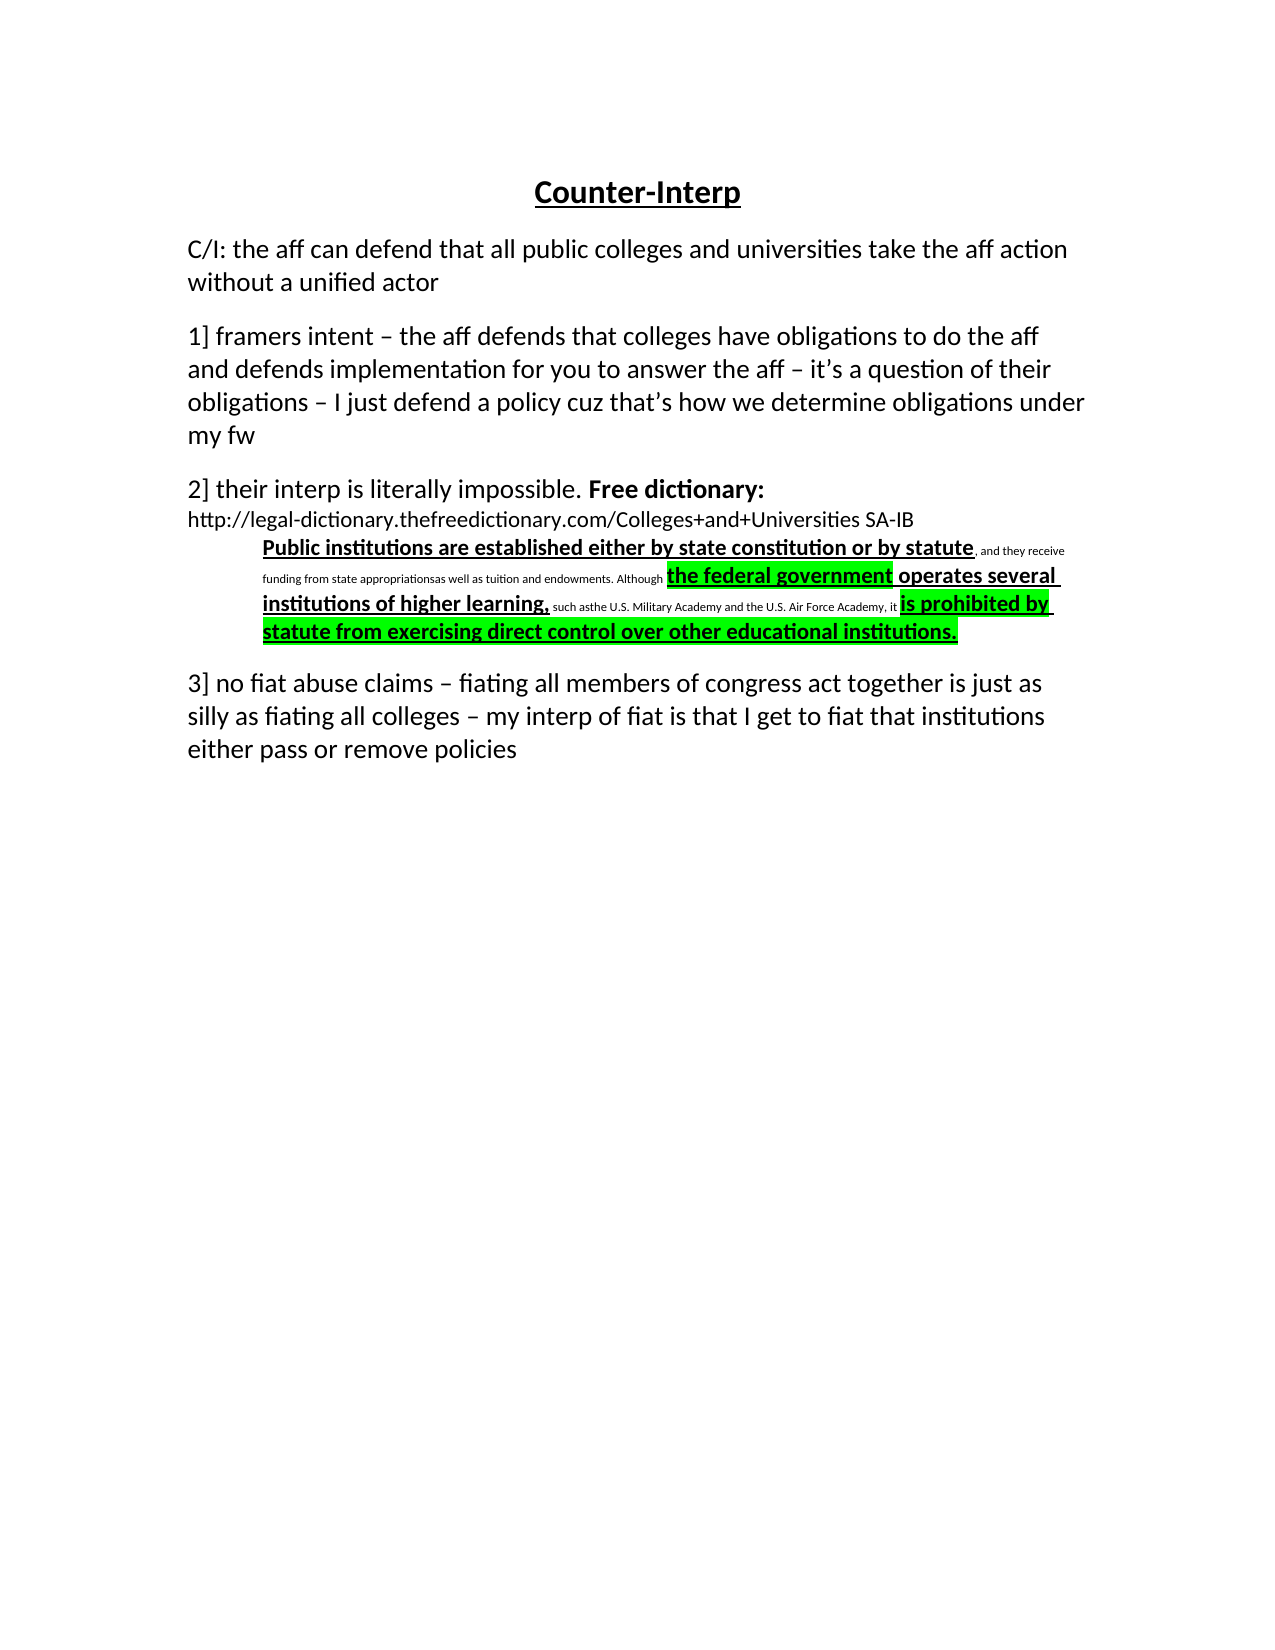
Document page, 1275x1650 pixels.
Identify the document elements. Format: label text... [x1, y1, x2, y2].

subtitle Counter-Interp [187, 171, 1087, 212]
subtitle 3] no fiat abuse claims – fiating all members of congress act together is just as silly as fiating all colleges – my interp of fiat is that I get to fiat that institutions either pass or remove policies [187, 666, 1087, 765]
text http://legal-dictionary.thefreedictionary.com/Colleges+and+Universities SA-IB [187, 505, 1087, 533]
subtitle C/I: the aff can defend that all public colleges and universities take the aff action without a unified actor [187, 232, 1087, 298]
list Public institutions are established either by state constitution or by statute, and they receive funding from state appropriationsas well as tuition and endowments. Although the federal government operates several institutions of higher learning, such asthe U.S. Military Academy and the U.S. Air Force Academy, it is prohibited by statute from exercising direct control over other educational institutions. [262, 533, 1087, 645]
subtitle 2] their interp is literally impossible. Free dictionary: [187, 472, 1087, 505]
subtitle 1] framers intent – the aff defends that colleges have obligations to do the aff and defends implementation for you to answer the aff – it’s a question of their obligations – I just defend a policy cuz that’s how we determine obligations under my fw [187, 319, 1087, 451]
